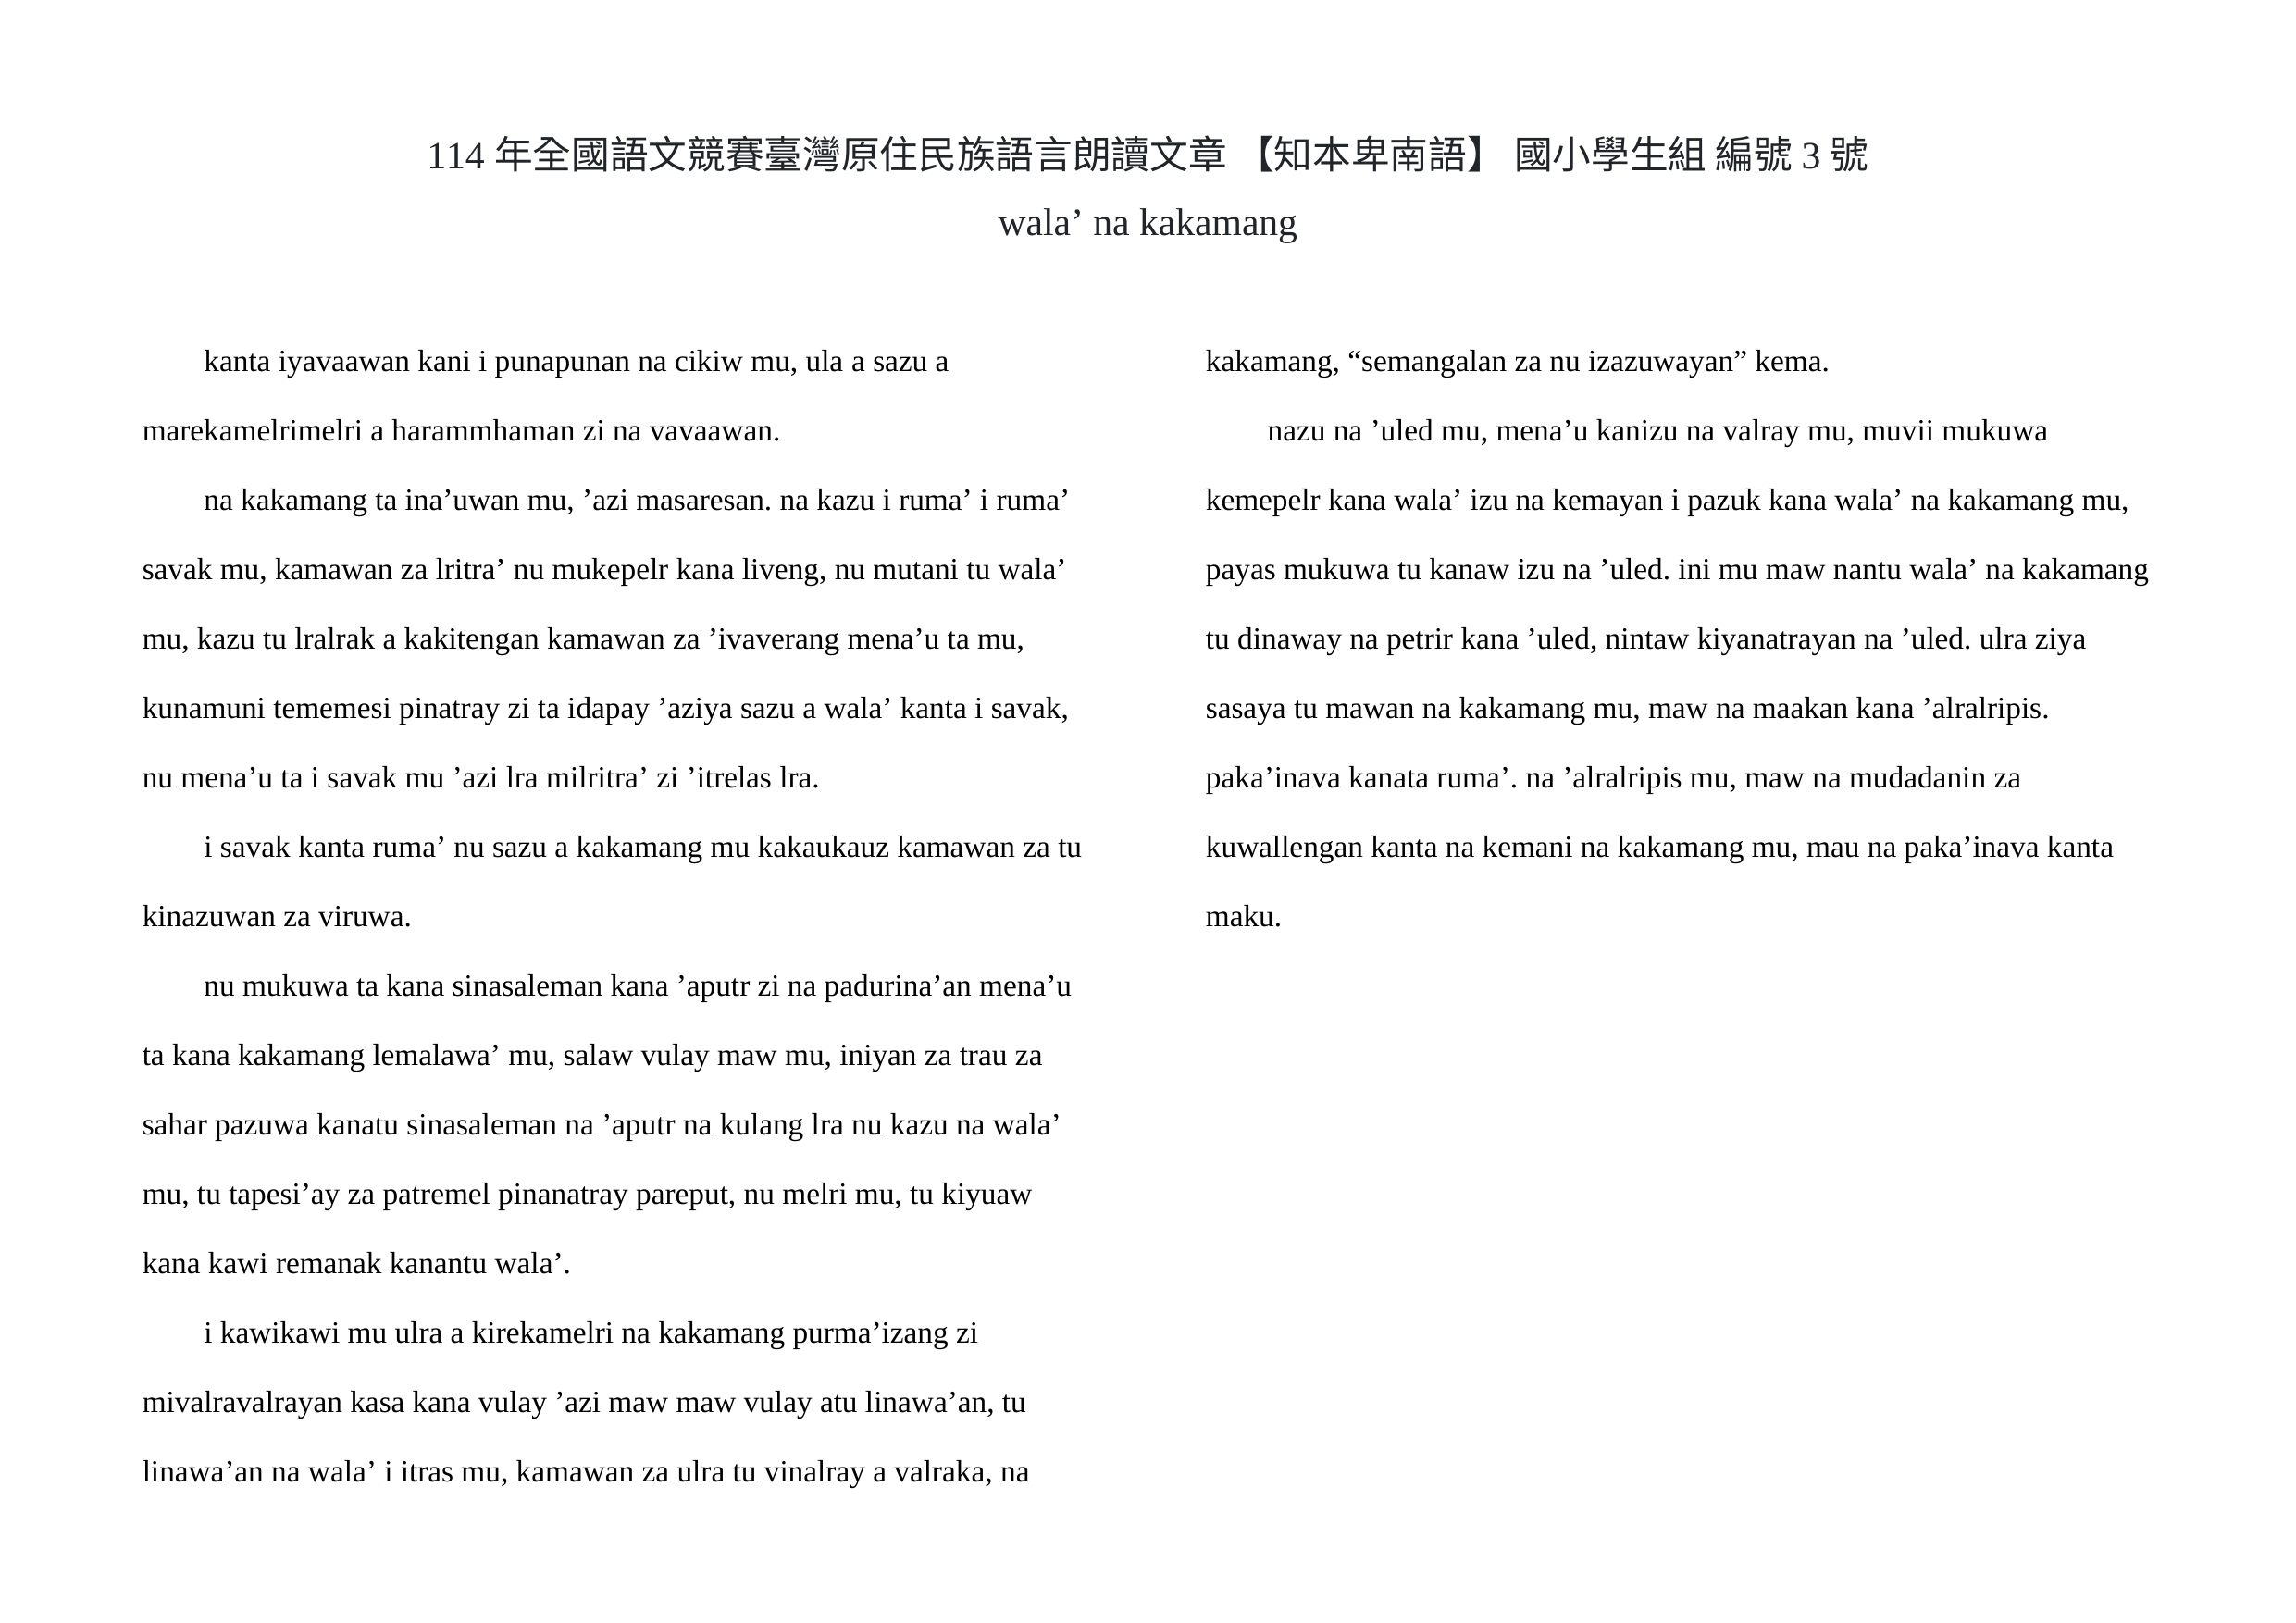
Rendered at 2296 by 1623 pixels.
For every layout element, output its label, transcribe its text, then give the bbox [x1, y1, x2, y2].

text kanta iyavaawan kani i punapunan na cikiw mu, ula a sazu a marekamelrimelri a harammhaman zi na vavaawan. [142, 326, 1090, 465]
text i kawikawi mu ulra a kirekamelri na kakamang purma’izang zi mivalravalrayan kasa kana vulay ’azi maw maw vulay atu linawa’an, tu linawa’an na wala’ i itras mu, kamawan za ulra tu vinalray a valraka, na kakamang, “semangalan za nu izazuwayan” kema. [142, 1297, 1090, 1505]
text i kawikawi mu ulra a kirekamelri na kakamang purma’izang zi mivalravalrayan kasa kana vulay ’azi maw maw vulay atu linawa’an, tu linawa’an na wala’ i itras mu, kamawan za ulra tu vinalray a valraka, na kakamang, “semangalan za nu izazuwayan” kema. [1206, 326, 2153, 395]
text wala’ na kakamang [142, 187, 2153, 256]
text nazu na ’uled mu, mena’u kanizu na valray mu, muvii mukuwa kemepelr kana wala’ izu na kemayan i pazuk kana wala’ na kakamang mu, payas mukuwa tu kanaw izu na ’uled. ini mu maw nantu wala’ na kakamang tu dinaway na petrir kana ’uled, nintaw kiyanatrayan na ’uled. ulra ziya sasaya tu mawan na kakamang mu, maw na maakan kana ’alralripis. paka’inava kanata ruma’. na ’alralripis mu, maw na mudadanin za kuwallengan kanta na kemani na kakamang mu, mau na paka’inava kanta maku. [1206, 395, 2153, 985]
text nu mukuwa ta kana sinasaleman kana ’aputr zi na padurina’an mena’u ta kana kakamang lemalawa’ mu, salaw vulay maw mu, iniyan za trau za sahar pazuwa kanatu sinasaleman na ’aputr na kulang lra nu kazu na wala’ mu, tu tapesi’ay za patremel pinanatray pareput, nu melri mu, tu kiyuaw kana kawi remanak kanantu wala’. [142, 950, 1090, 1297]
text i savak kanta ruma’ nu sazu a kakamang mu kakaukauz kamawan za tu kinazuwan za viruwa. [142, 812, 1090, 950]
text 114 年全國語文競賽臺灣原住民族語言朗讀文章 【知本卑南語】 國小學生組 編號 3 號 [142, 118, 2153, 187]
text na kakamang ta ina’uwan mu, ’azi masaresan. na kazu i ruma’ i ruma’ savak mu, kamawan za lritra’ nu mukepelr kana liveng, nu mutani tu wala’ mu, kazu tu lralrak a kakitengan kamawan za ’ivaverang mena’u ta mu, kunamuni tememesi pinatray zi ta idapay ’aziya sazu a wala’ kanta i savak, nu mena’u ta i savak mu ’azi lra milritra’ zi ’itrelas lra. [142, 465, 1090, 812]
